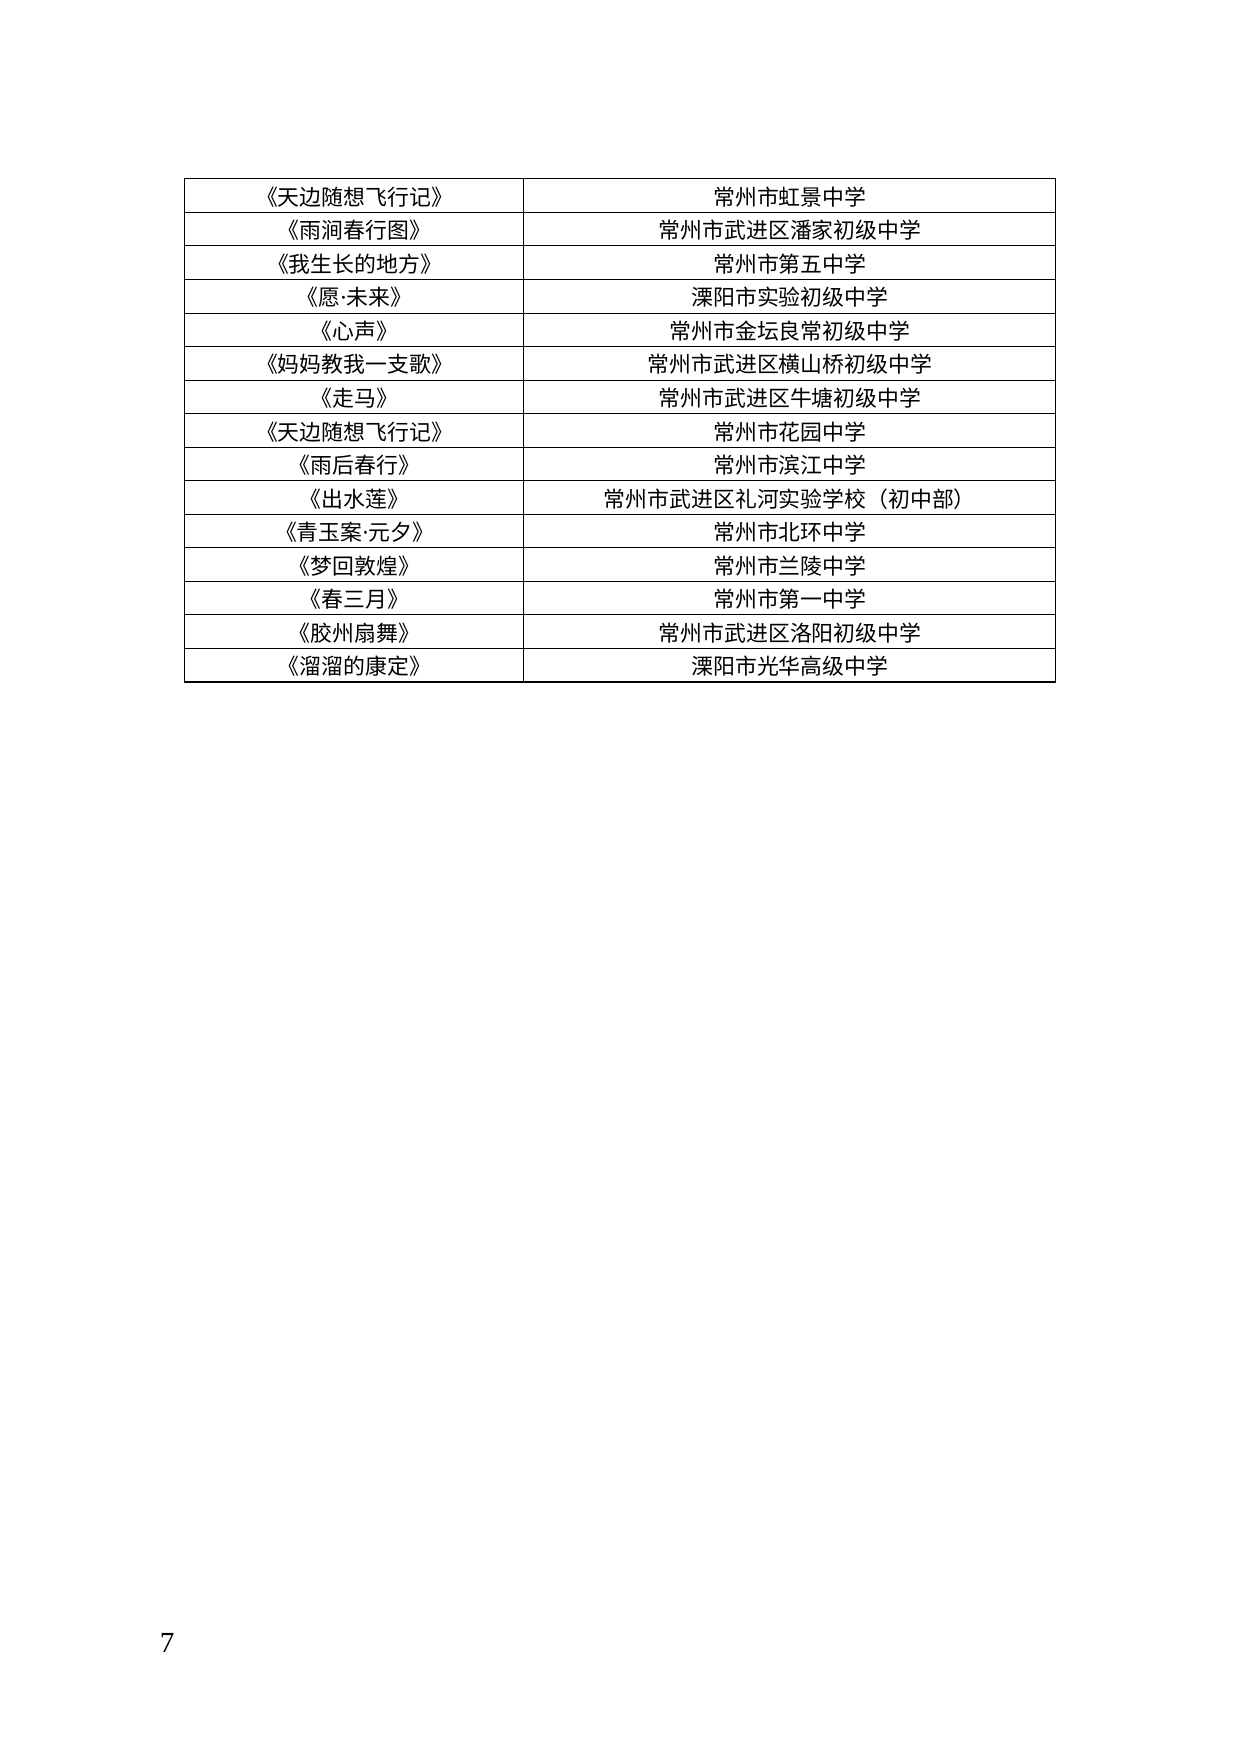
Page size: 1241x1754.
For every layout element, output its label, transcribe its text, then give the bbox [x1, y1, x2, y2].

table_cell 常州市第五中学 [524, 246, 1055, 279]
table_cell 常州市北环中学 [524, 515, 1055, 547]
table_cell 《青玉案·元夕》 [185, 515, 523, 547]
table_cell 《天边随想飞行记》 [185, 179, 523, 212]
table_cell 常州市武进区礼河实验学校（初中部） [524, 481, 1055, 514]
table_cell 《胶州扇舞》 [185, 615, 523, 648]
table_cell 常州市武进区洛阳初级中学 [524, 615, 1055, 648]
table_cell 《春三月》 [185, 582, 523, 614]
table_cell 常州市虹景中学 [524, 179, 1055, 212]
table_cell 《妈妈教我一支歌》 [185, 347, 523, 379]
table_cell 《我生长的地方》 [185, 246, 523, 279]
table_cell 常州市兰陵中学 [524, 548, 1055, 581]
table_cell 《溜溜的康定》 [185, 649, 523, 681]
table_cell 常州市金坛良常初级中学 [524, 314, 1055, 346]
table_cell 《走马》 [185, 381, 523, 413]
table_cell 《天边随想飞行记》 [185, 414, 523, 447]
table_cell 常州市武进区牛塘初级中学 [524, 381, 1055, 413]
table_cell 溧阳市实验初级中学 [524, 280, 1055, 312]
table_cell 《愿·未来》 [185, 280, 523, 312]
table_cell 《出水莲》 [185, 481, 523, 514]
table_cell 溧阳市光华高级中学 [524, 649, 1055, 681]
table_cell 《雨涧春行图》 [185, 213, 523, 245]
table_cell 常州市滨江中学 [524, 448, 1055, 480]
table_cell 《心声》 [185, 314, 523, 346]
table_cell 常州市花园中学 [524, 414, 1055, 447]
table_cell 《梦回敦煌》 [185, 548, 523, 581]
table_cell 常州市武进区潘家初级中学 [524, 213, 1055, 245]
table_cell 常州市第一中学 [524, 582, 1055, 614]
table_cell 常州市武进区横山桥初级中学 [524, 347, 1055, 379]
table_cell 《雨后春行》 [185, 448, 523, 480]
